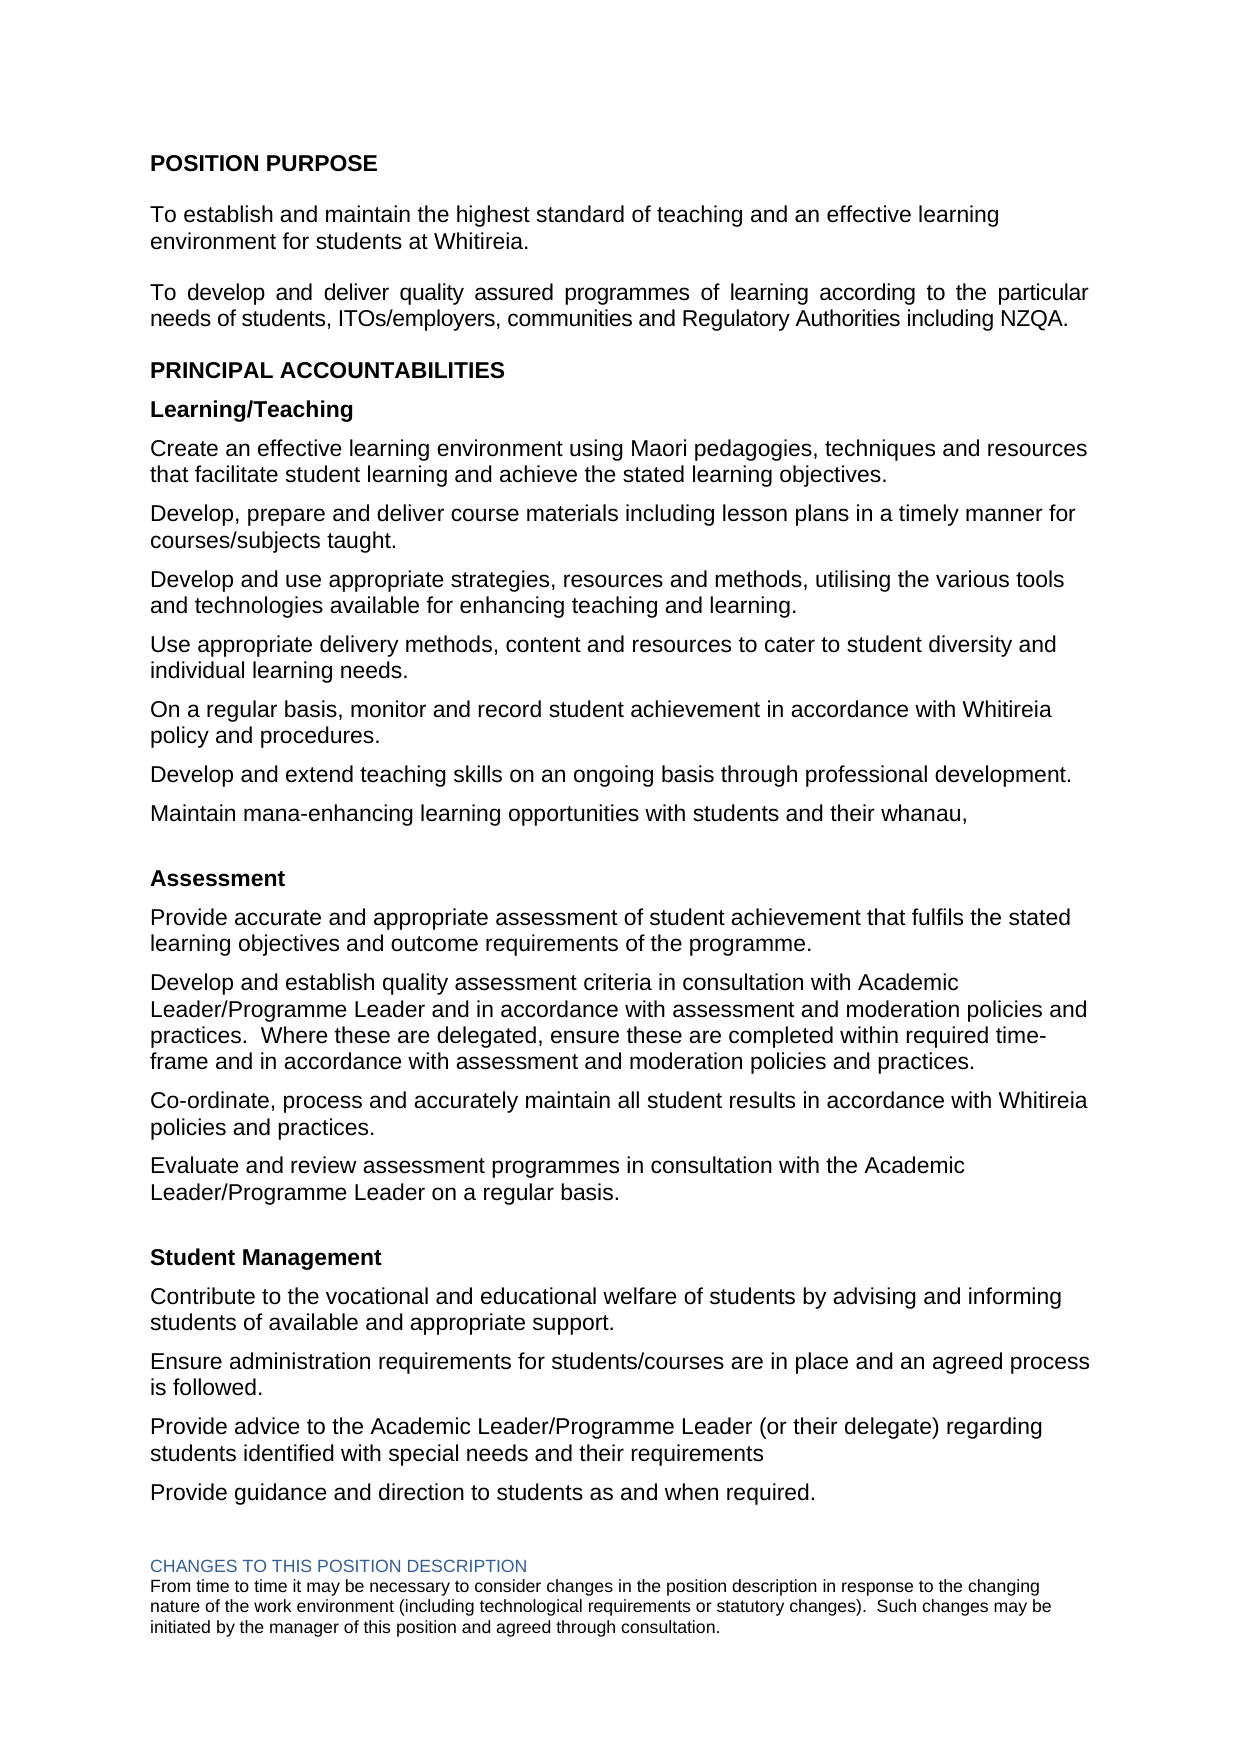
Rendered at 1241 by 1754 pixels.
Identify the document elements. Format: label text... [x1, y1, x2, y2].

text Student Management [150, 1244, 1090, 1270]
text Maintain mana-enhancing learning opportunities with students and their whanau, [150, 800, 1090, 826]
text Provide advice to the Academic Leader/Programme Leader (or their delegate) regarding students identified with special needs and their requirements [150, 1413, 1090, 1466]
text Develop and use appropriate strategies, resources and methods, utilising the various tools and technologies available for enhancing teaching and learning. [150, 566, 1090, 618]
text Principal Accountabilities [150, 357, 1090, 383]
text Assessment [150, 865, 1090, 892]
text POSITION PURPOSE [150, 150, 1090, 176]
text Provide accurate and appropriate assessment of student achievement that fulfils the stated learning objectives and outcome requirements of the programme. [150, 904, 1090, 957]
text Learning/Teaching [150, 396, 1090, 423]
text Create an effective learning environment using Maori pedagogies, techniques and resources that facilitate student learning and achieve the stated learning objectives. [150, 435, 1090, 488]
text To develop and deliver quality assured programmes of learning according to the particular needs of students, ITOs/employers, communities and Regulatory Authorities including NZQA. [150, 279, 1090, 332]
text Provide guidance and direction to students as and when required. [150, 1478, 1090, 1505]
text To establish and maintain the highest standard of teaching and an effective learning environment for students at Whitireia. [150, 201, 1090, 254]
text Develop and establish quality assessment criteria in consultation with Academic Leader/Programme Leader and in accordance with assessment and moderation policies and practices. Where these are delegated, ensure these are completed within required time-frame and in accordance with assessment and moderation policies and practices. [150, 969, 1090, 1075]
text Develop, prepare and deliver course materials including lesson plans in a timely manner for courses/subjects taught. [150, 500, 1090, 553]
text Use appropriate delivery methods, content and resources to cater to student diversity and individual learning needs. [150, 631, 1090, 683]
text Contribute to the vocational and educational welfare of students by advising and informing students of available and appropriate support. [150, 1283, 1090, 1336]
text Ensure administration requirements for students/courses are in place and an agreed process is followed. [150, 1348, 1090, 1401]
text Develop and extend teaching skills on an ongoing basis through professional development. [150, 761, 1090, 787]
text Evaluate and review assessment programmes in consultation with the Academic Leader/Programme Leader on a regular basis. [150, 1152, 1090, 1205]
text Co-ordinate, process and accurately maintain all student results in accordance with Whitireia policies and practices. [150, 1087, 1090, 1140]
text On a regular basis, monitor and record student achievement in accordance with Whitireia policy and procedures. [150, 696, 1090, 749]
